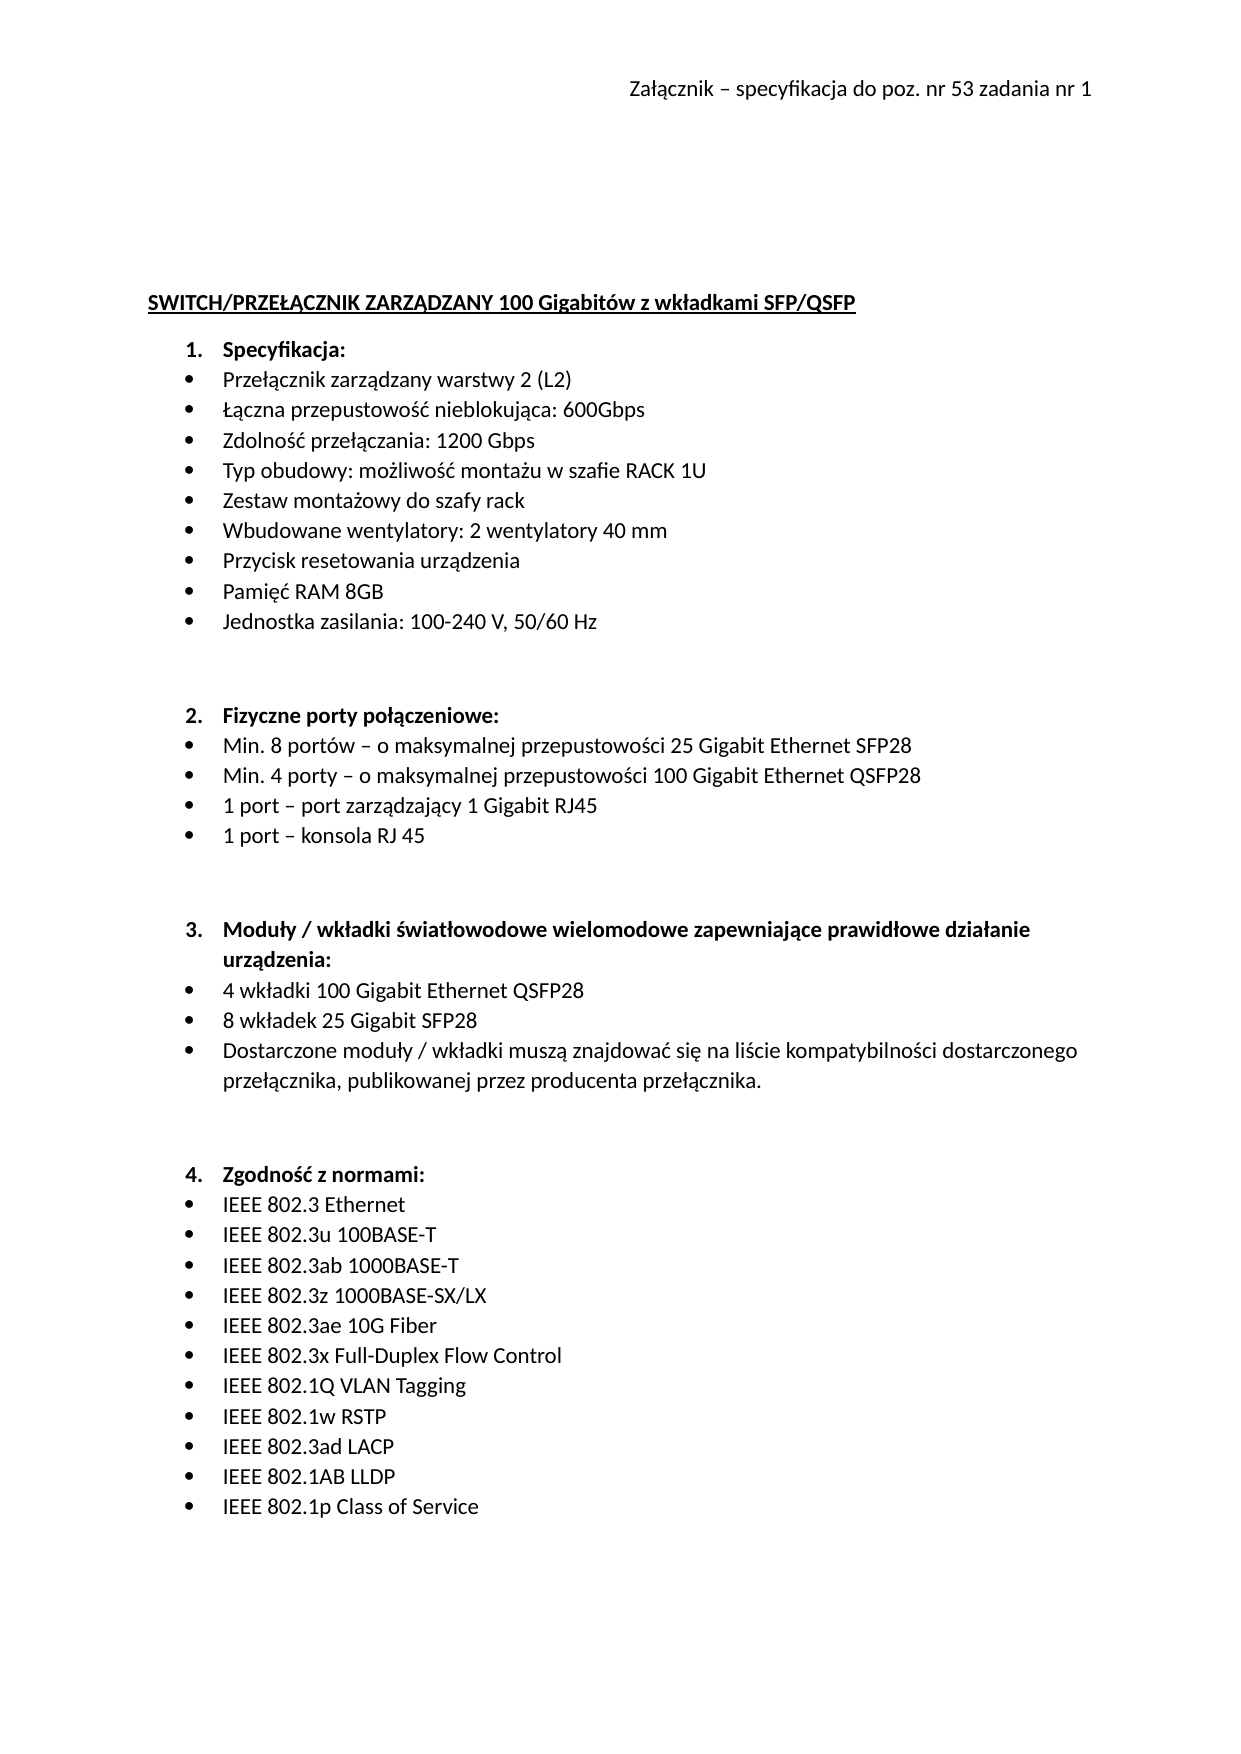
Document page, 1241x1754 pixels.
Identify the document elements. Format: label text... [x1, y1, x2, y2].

list Wbudowane wentylatory: 2 wentylatory 40 mm [185, 516, 1093, 544]
list Przełącznik zarządzany warstwy 2 (L2) [185, 365, 1093, 393]
list Specyfikacja: [185, 335, 1093, 363]
list IEEE 802.3ab 1000BASE-T [185, 1251, 1093, 1279]
list IEEE 802.1AB LLDP [185, 1462, 1093, 1490]
list Pamięć RAM 8GB [185, 577, 1093, 605]
list IEEE 802.3 Ethernet [185, 1190, 1093, 1218]
list IEEE 802.3z 1000BASE-SX/LX [185, 1281, 1093, 1309]
list IEEE 802.3ad LACP [185, 1432, 1093, 1460]
list IEEE 802.1p Class of Service [185, 1492, 1093, 1520]
list Dostarczone moduły / wkładki muszą znajdować się na liście kompatybilności dostarczonego przełącznika, publikowanej przez producenta przełącznika. [185, 1036, 1093, 1094]
list Zgodność z normami: [185, 1160, 1093, 1188]
list Moduły / wkładki światłowodowe wielomodowe zapewniające prawidłowe działanie urządzenia: [185, 915, 1093, 973]
list Fizyczne porty połączeniowe: [185, 701, 1093, 729]
list IEEE 802.1Q VLAN Tagging [185, 1372, 1093, 1399]
list Przycisk resetowania urządzenia [185, 547, 1093, 574]
list IEEE 802.3x Full-Duplex Flow Control [185, 1341, 1093, 1369]
list Zdolność przełączania: 1200 Gbps [185, 426, 1093, 454]
list 8 wkładek 25 Gigabit SFP28 [185, 1006, 1093, 1034]
list Min. 8 portów – o maksymalnej przepustowości 25 Gigabit Ethernet SFP28 [185, 731, 1093, 759]
list IEEE 802.3ae 10G Fiber [185, 1311, 1093, 1339]
list Zestaw montażowy do szafy rack [185, 486, 1093, 514]
list Łączna przepustowość nieblokująca: 600Gbps [185, 396, 1093, 423]
list 1 port – konsola RJ 45 [185, 822, 1093, 849]
list IEEE 802.1w RSTP [185, 1402, 1093, 1430]
list 1 port – port zarządzający 1 Gigabit RJ45 [185, 791, 1093, 819]
list 4 wkładki 100 Gigabit Ethernet QSFP28 [185, 976, 1093, 1004]
list Jednostka zasilania: 100-240 V, 50/60 Hz [185, 607, 1093, 635]
list IEEE 802.3u 100BASE-T [185, 1221, 1093, 1248]
list Typ obudowy: możliwość montażu w szafie RACK 1U [185, 456, 1093, 484]
text SWITCH/PRZEŁĄCZNIK ZARZĄDZANY 100 Gigabitów z wkładkami SFP/QSFP [148, 288, 1093, 316]
list Min. 4 porty – o maksymalnej przepustowości 100 Gigabit Ethernet QSFP28 [185, 761, 1093, 789]
